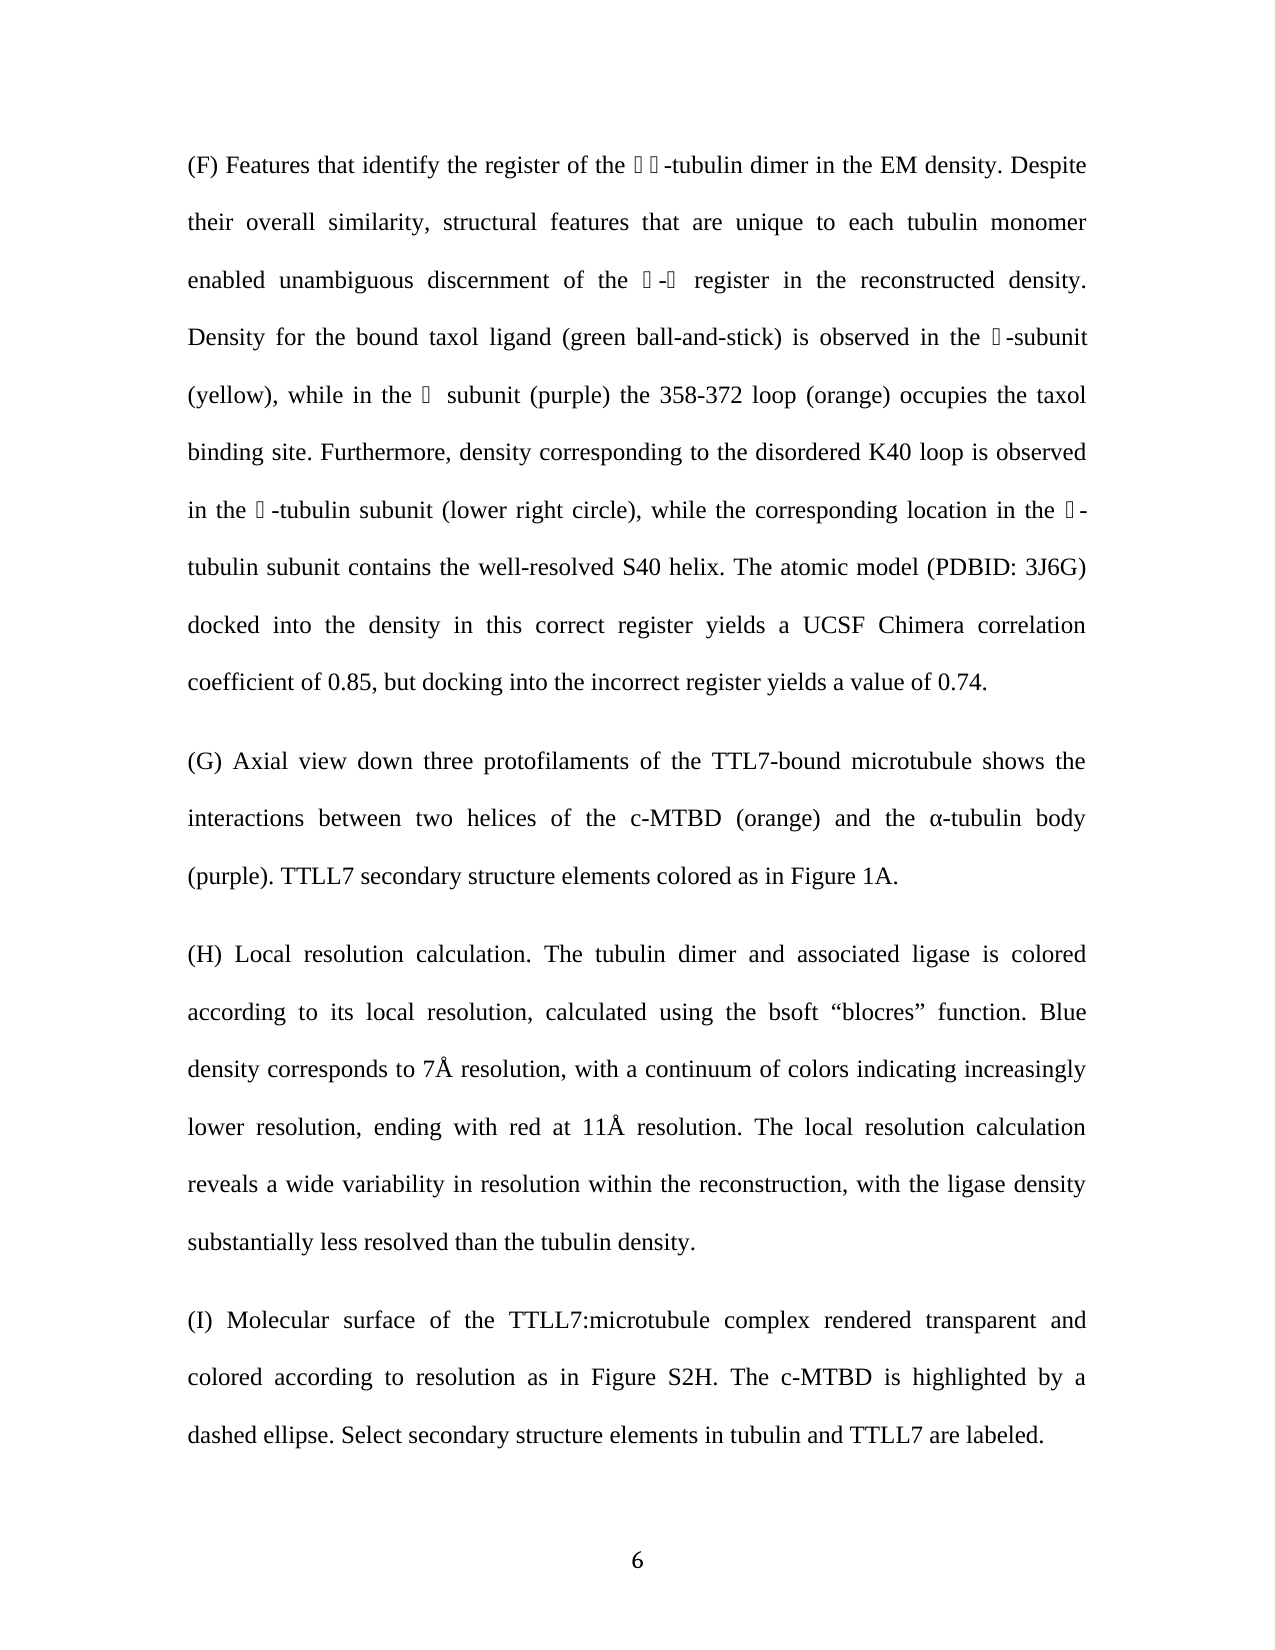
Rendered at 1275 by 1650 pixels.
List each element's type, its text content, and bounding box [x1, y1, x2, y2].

text (F) Features that identify the register of the -tubulin dimer in the EM density. Despite their overall similarity, structural features that are unique to each tubulin monomer enabled unambiguous discernment of the - register in the reconstructed density. Density for the bound taxol ligand (green ball-and-stick) is observed in the -subunit (yellow), while in the  subunit (purple) the 358-372 loop (orange) occupies the taxol binding site. Furthermore, density corresponding to the disordered K40 loop is observed in the -tubulin subunit (lower right circle), while the corresponding location in the -tubulin subunit contains the well-resolved S40 helix. The atomic model (PDBID: 3J6G) docked into the density in this correct register yields a UCSF Chimera correlation coefficient of 0.85, but docking into the incorrect register yields a value of 0.74. [187, 150, 1087, 696]
text (G) Axial view down three protofilaments of the TTL7-bound microtubule shows the interactions between two helices of the c-MTBD (orange) and the α-tubulin body (purple). TTLL7 secondary structure elements colored as in Figure 1A. [187, 746, 1087, 889]
text (I) Molecular surface of the TTLL7:microtubule complex rendered transparent and colored according to resolution as in Figure S2H. The c-MTBD is highlighted by a dashed ellipse. Select secondary structure elements in tubulin and TTLL7 are labeled. [187, 1305, 1087, 1449]
text (H) Local resolution calculation. The tubulin dimer and associated ligase is colored according to its local resolution, calculated using the bsoft “blocres” function. Blue density corresponds to 7Å resolution, with a continuum of colors indicating increasingly lower resolution, ending with red at 11Å resolution. The local resolution calculation reveals a wide variability in resolution within the reconstruction, with the ligase density substantially less resolved than the tubulin density. [187, 939, 1087, 1255]
